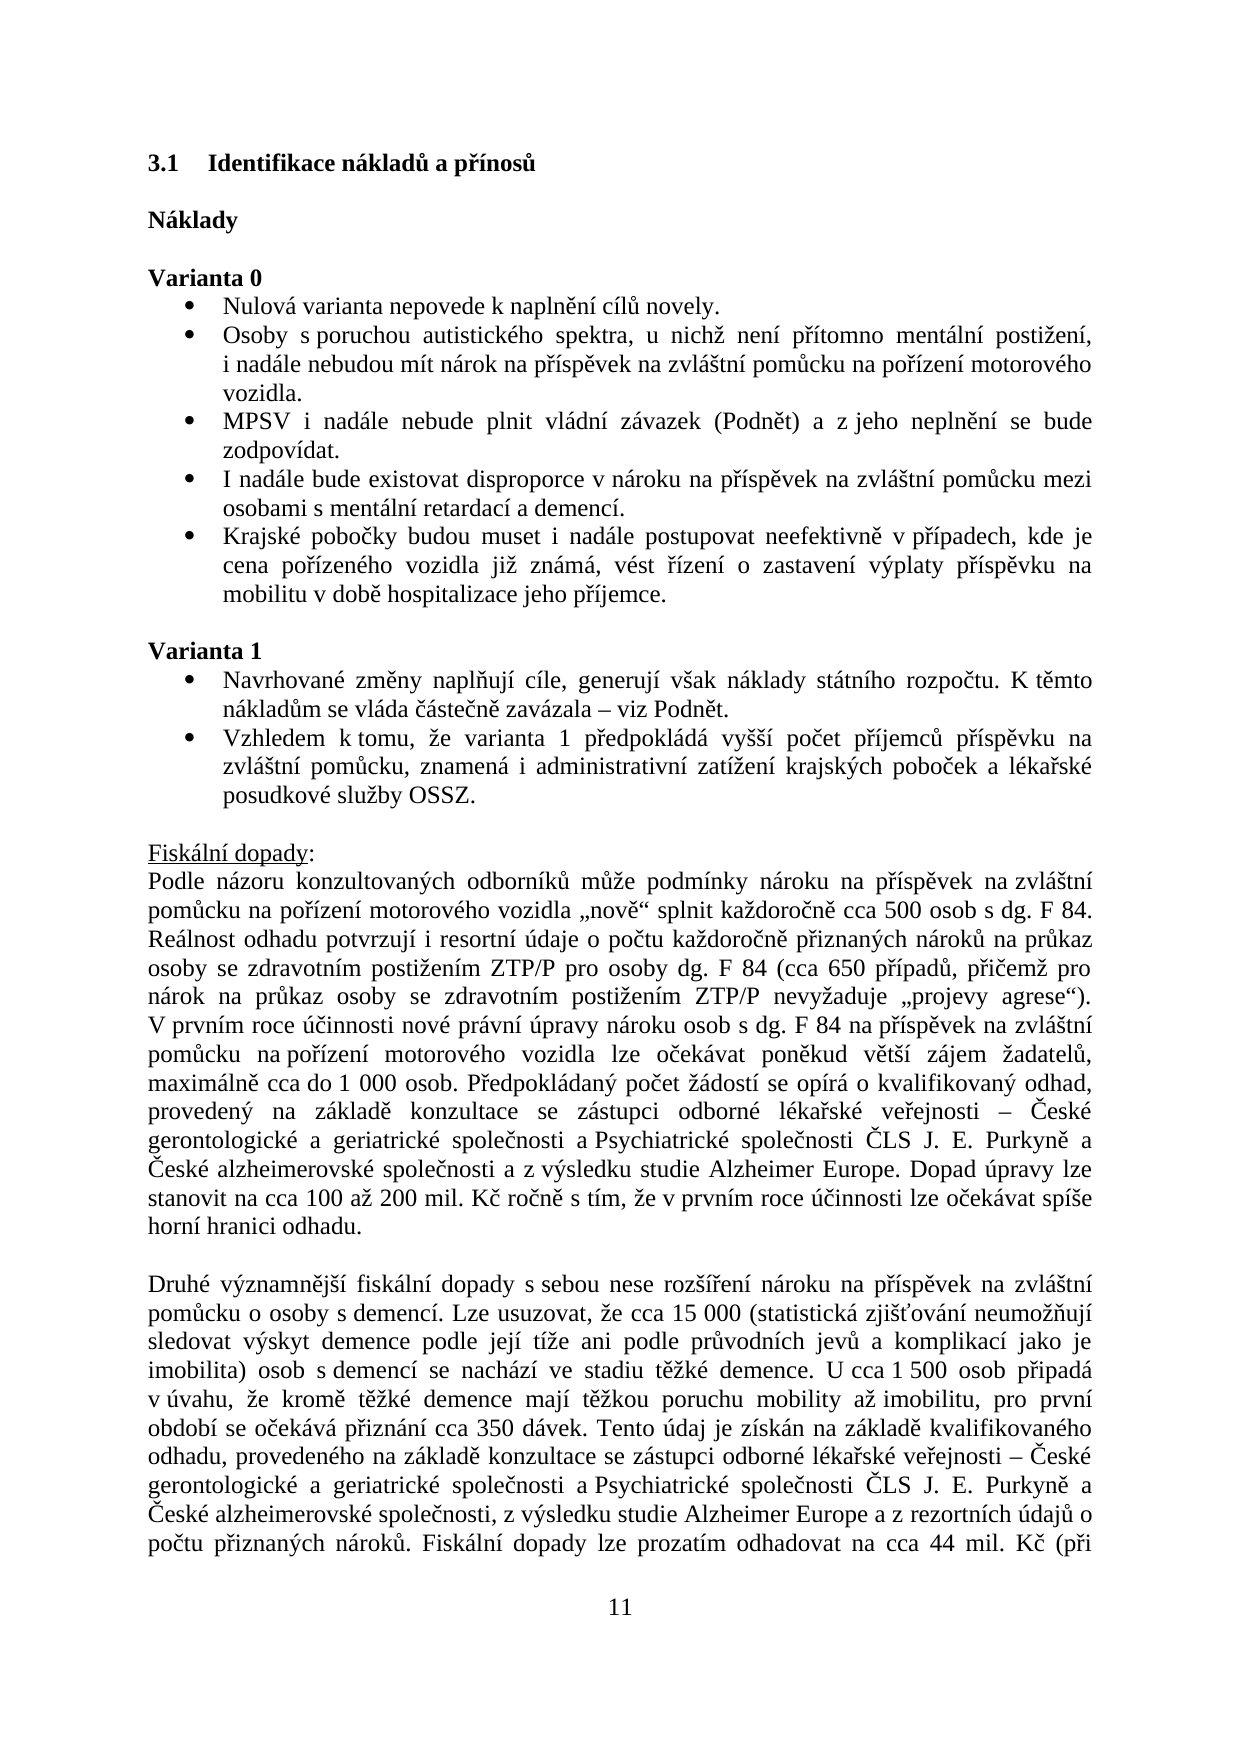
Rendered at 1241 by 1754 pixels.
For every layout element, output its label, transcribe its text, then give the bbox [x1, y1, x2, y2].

subtitle Identifikace nákladů a přínosů [148, 148, 1093, 176]
text Fiskální dopady: [148, 838, 1093, 866]
list Navrhované změny naplňují cíle, generují však náklady státního rozpočtu. K těmto nákladům se vláda částečně zavázala – viz Podnět. [185, 665, 1093, 723]
list Nulová varianta nepovede k naplnění cílů novely. [185, 291, 1093, 320]
text Varianta 1 [148, 636, 1093, 665]
list MPSV i nadále nebude plnit vládní závazek (Podnět) a z jeho neplnění se bude zodpovídat. [185, 406, 1093, 464]
list I nadále bude existovat disproporce v nároku na příspěvek na zvláštní pomůcku mezi osobami s mentální retardací a demencí. [185, 464, 1093, 521]
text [148, 1269, 1093, 1556]
list Krajské pobočky budou muset i nadále postupovat neefektivně v případech, kde je cena pořízeného vozidla již známá, vést řízení o zastavení výplaty příspěvku na mobilitu v době hospitalizace jeho příjemce. [185, 521, 1093, 608]
list Osoby s poruchou autistického spektra, u nichž není přítomno mentální postižení, i nadále nebudou mít nárok na příspěvek na zvláštní pomůcku na pořízení motorového vozidla. [185, 320, 1093, 406]
text Varianta 0 [148, 263, 1093, 291]
text Náklady [148, 205, 1093, 234]
text Podle názoru konzultovaných odborníků může podmínky nároku na příspěvek na zvláštní pomůcku na pořízení motorového vozidla „nově“ splnit každoročně cca 500 osob s dg. F 84. Reálnost odhadu potvrzují i resortní údaje o počtu každoročně přiznaných nároků na průkaz osoby se zdravotním postižením ZTP/P pro osoby dg. F 84 (cca 650 případů, přičemž pro nárok na průkaz osoby se zdravotním postižením ZTP/P nevyžaduje „projevy agrese“). V prvním roce účinnosti nové právní úpravy nároku osob s dg. F 84 na příspěvek na zvláštní pomůcku na pořízení motorového vozidla lze očekávat poněkud větší zájem žadatelů, maximálně cca do 1 000 osob. Předpokládaný počet žádostí se opírá o kvalifikovaný odhad, provedený na základě konzultace se zástupci odborné lékařské veřejnosti – České gerontologické a geriatrické společnosti a Psychiatrické společnosti ČLS J. E. Purkyně a České alzheimerovské společnosti a z výsledku studie Alzheimer Europe. Dopad úpravy lze stanovit na cca 100 až 200 mil. Kč ročně s tím, že v prvním roce účinnosti lze očekávat spíše horní hranici odhadu. [148, 866, 1093, 1240]
list Vzhledem k tomu, že varianta 1 předpokládá vyšší počet příjemců příspěvku na zvláštní pomůcku, znamená i administrativní zatížení krajských poboček a lékařské posudkové služby OSSZ. [185, 723, 1093, 809]
